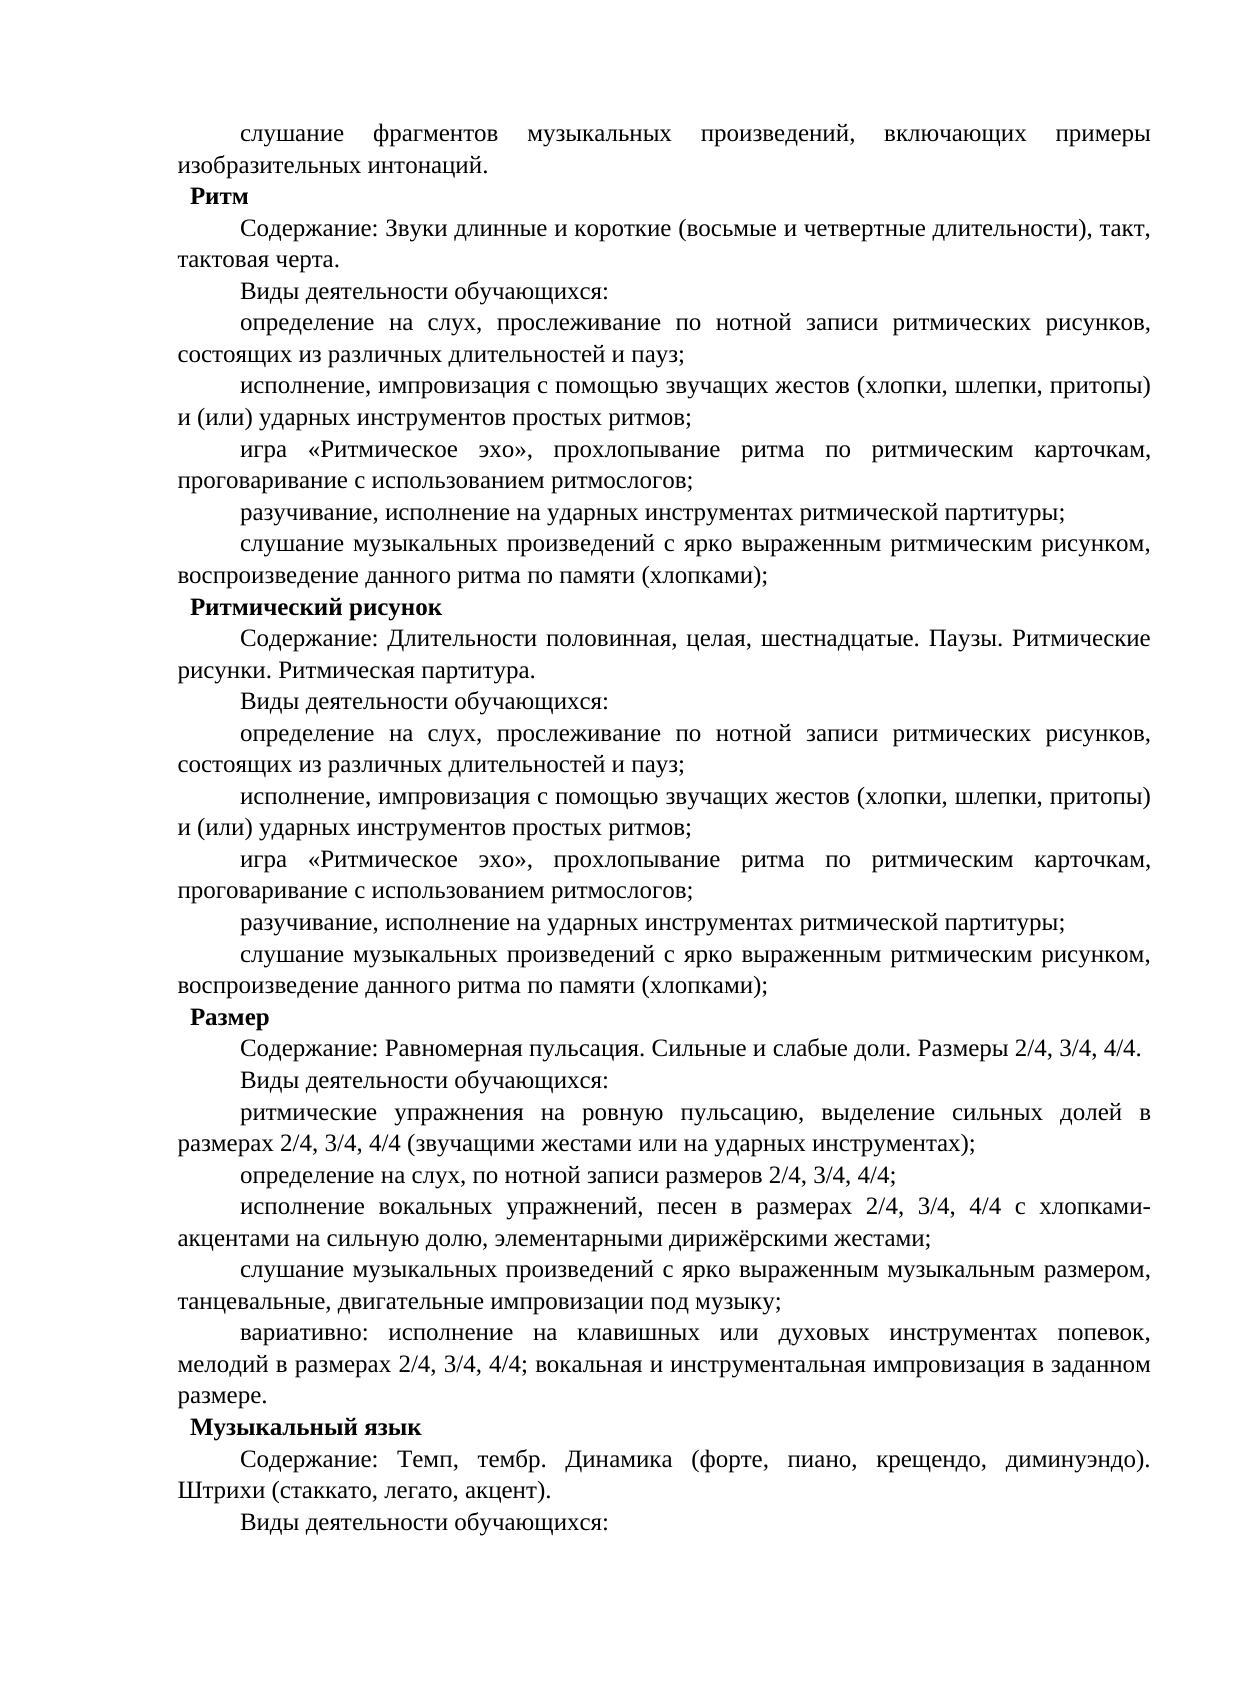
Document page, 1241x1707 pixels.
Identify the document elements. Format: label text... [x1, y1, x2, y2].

text слушание музыкальных произведений с ярко выраженным музыкальным размером, танцевальные, двигательные импровизации под музыку; [177, 1254, 1152, 1315]
text разучивание, исполнение на ударных инструментах ритмической партитуры; [177, 497, 1152, 526]
text определение на слух, прослеживание по нотной записи ритмических рисунков, состоящих из различных длительностей и пауз; [177, 307, 1152, 368]
text ритмические упражнения на ровную пульсацию, выделение сильных долей в размерах 2/4, 3/4, 4/4 (звучащими жестами или на ударных инструментах); [177, 1097, 1152, 1157]
text Содержание: Длительности половинная, целая, шестнадцатые. Паузы. Ритмические рисунки. Ритмическая партитура. [177, 623, 1152, 683]
text исполнение вокальных упражнений, песен в размерах 2/4, 3/4, 4/4 с хлопками-акцентами на сильную долю, элементарными дирижёрскими жестами; [177, 1191, 1152, 1252]
text определение на слух, прослеживание по нотной записи ритмических рисунков, состоящих из различных длительностей и пауз; [177, 718, 1152, 778]
text Ритм [190, 181, 1152, 210]
text игра «Ритмическое эхо», прохлопывание ритма по ритмическим карточкам, проговаривание с использованием ритмослогов; [177, 434, 1152, 494]
text слушание музыкальных произведений с ярко выраженным ритмическим рисунком, воспроизведение данного ритма по памяти (хлопками); [177, 939, 1152, 999]
text Содержание: Равномерная пульсация. Сильные и слабые доли. Размеры 2/4, 3/4, 4/4. [177, 1033, 1152, 1062]
text определение на слух, по нотной записи размеров 2/4, 3/4, 4/4; [177, 1160, 1152, 1188]
text Виды деятельности обучающихся: [177, 1065, 1152, 1094]
text слушание фрагментов музыкальных произведений, включающих примеры изобразительных интонаций. [177, 118, 1152, 178]
text разучивание, исполнение на ударных инструментах ритмической партитуры; [177, 907, 1152, 936]
text Виды деятельности обучающихся: [177, 1507, 1152, 1536]
text Музыкальный язык [190, 1412, 1152, 1441]
text Виды деятельности обучающихся: [177, 686, 1152, 715]
text Содержание: Звуки длинные и короткие (восьмые и четвертные длительности), такт, тактовая черта. [177, 213, 1152, 273]
text вариативно: исполнение на клавишных или духовых инструментах попевок, мелодий в размерах 2/4, 3/4, 4/4; вокальная и инструментальная импровизация в заданном размере. [177, 1317, 1152, 1409]
text Виды деятельности обучающихся: [177, 276, 1152, 305]
text Содержание: Темп, тембр. Динамика (форте, пиано, крещендо, диминуэндо). Штрихи (стаккато, легато, акцент). [177, 1444, 1152, 1504]
text Ритмический рисунок [190, 592, 1152, 620]
text слушание музыкальных произведений с ярко выраженным ритмическим рисунком, воспроизведение данного ритма по памяти (хлопками); [177, 528, 1152, 589]
text Размер [190, 1002, 1152, 1031]
text исполнение, импровизация с помощью звучащих жестов (хлопки, шлепки, притопы) и (или) ударных инструментов простых ритмов; [177, 781, 1152, 841]
text игра «Ритмическое эхо», прохлопывание ритма по ритмическим карточкам, проговаривание с использованием ритмослогов; [177, 844, 1152, 904]
text исполнение, импровизация с помощью звучащих жестов (хлопки, шлепки, притопы) и (или) ударных инструментов простых ритмов; [177, 371, 1152, 431]
